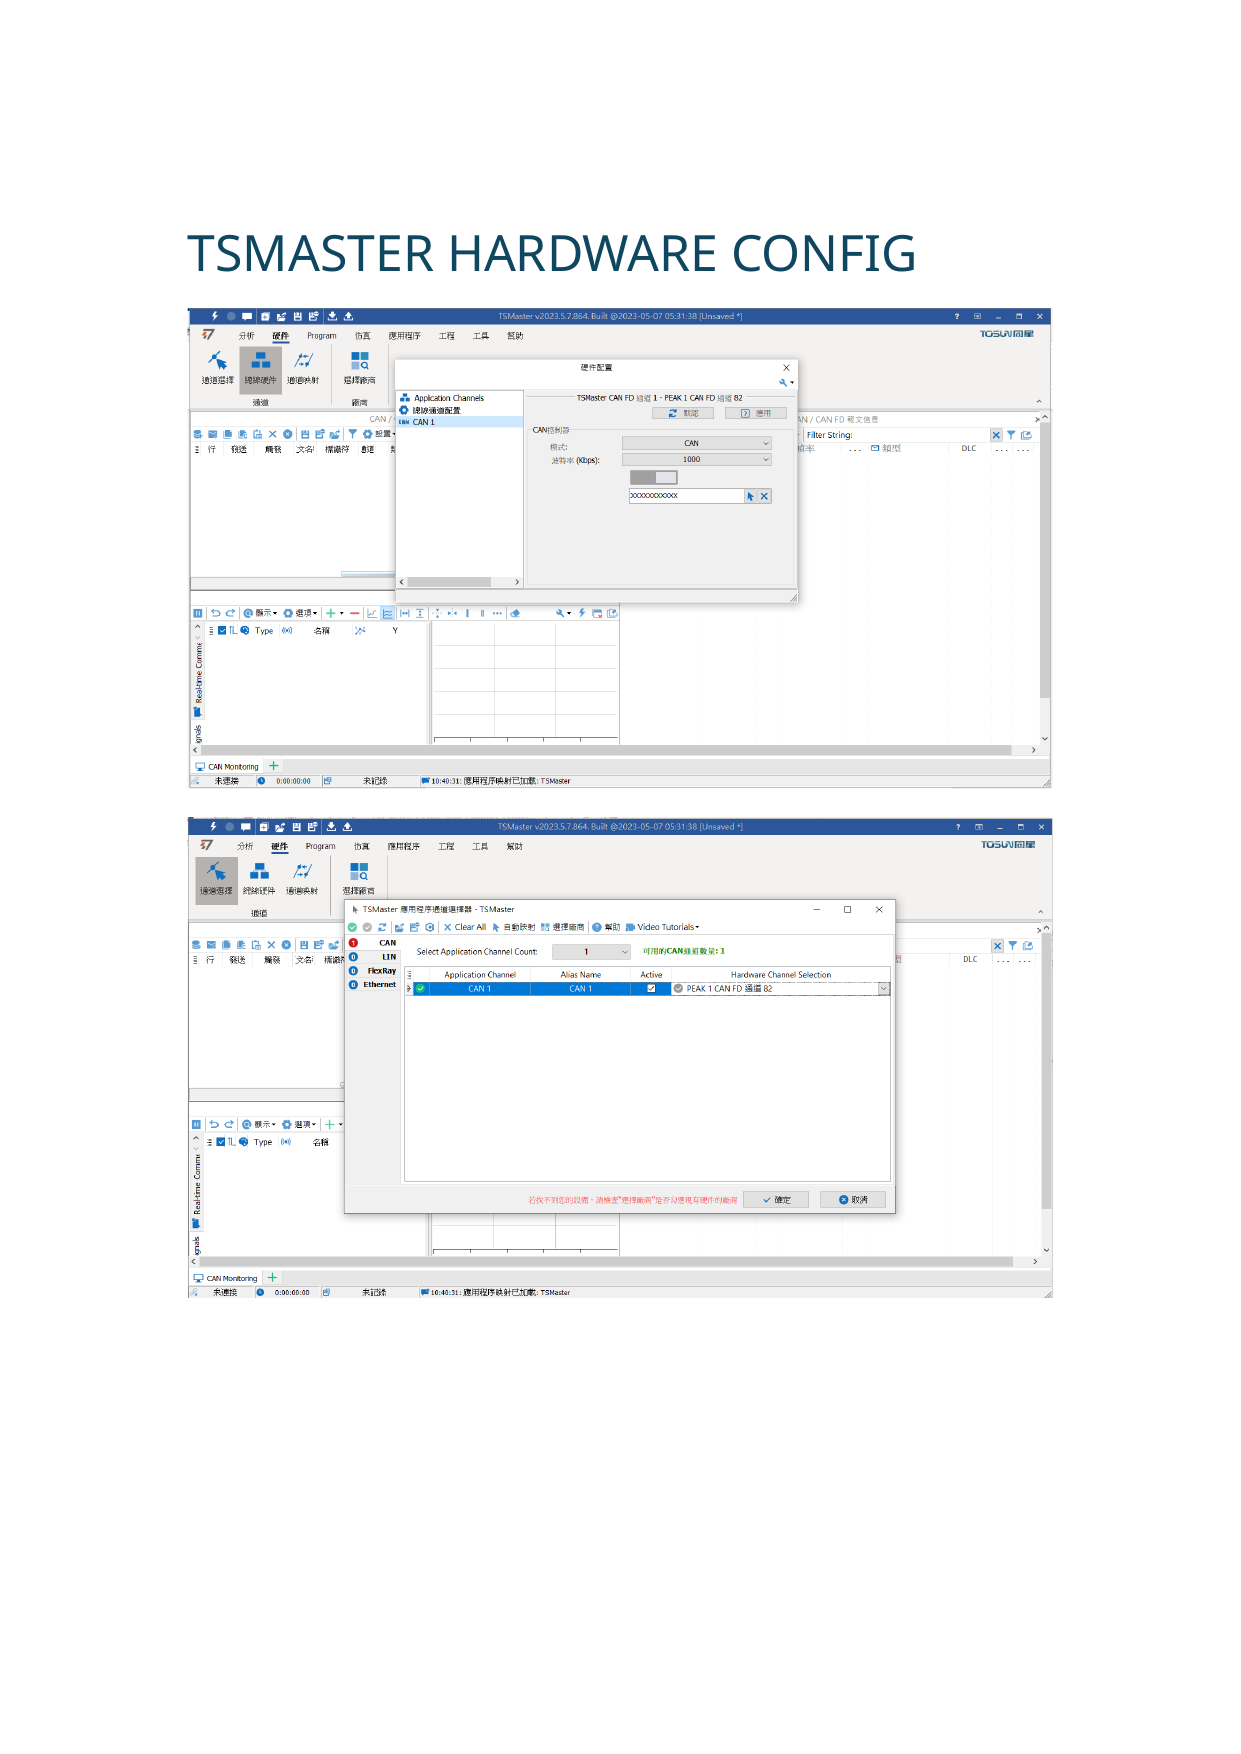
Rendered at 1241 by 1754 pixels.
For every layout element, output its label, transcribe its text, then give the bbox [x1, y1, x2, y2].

subtitle TSMASTER HARDWARE CONFIG [187, 214, 1053, 289]
picture [187, 308, 1053, 789]
picture [187, 817, 1053, 1298]
